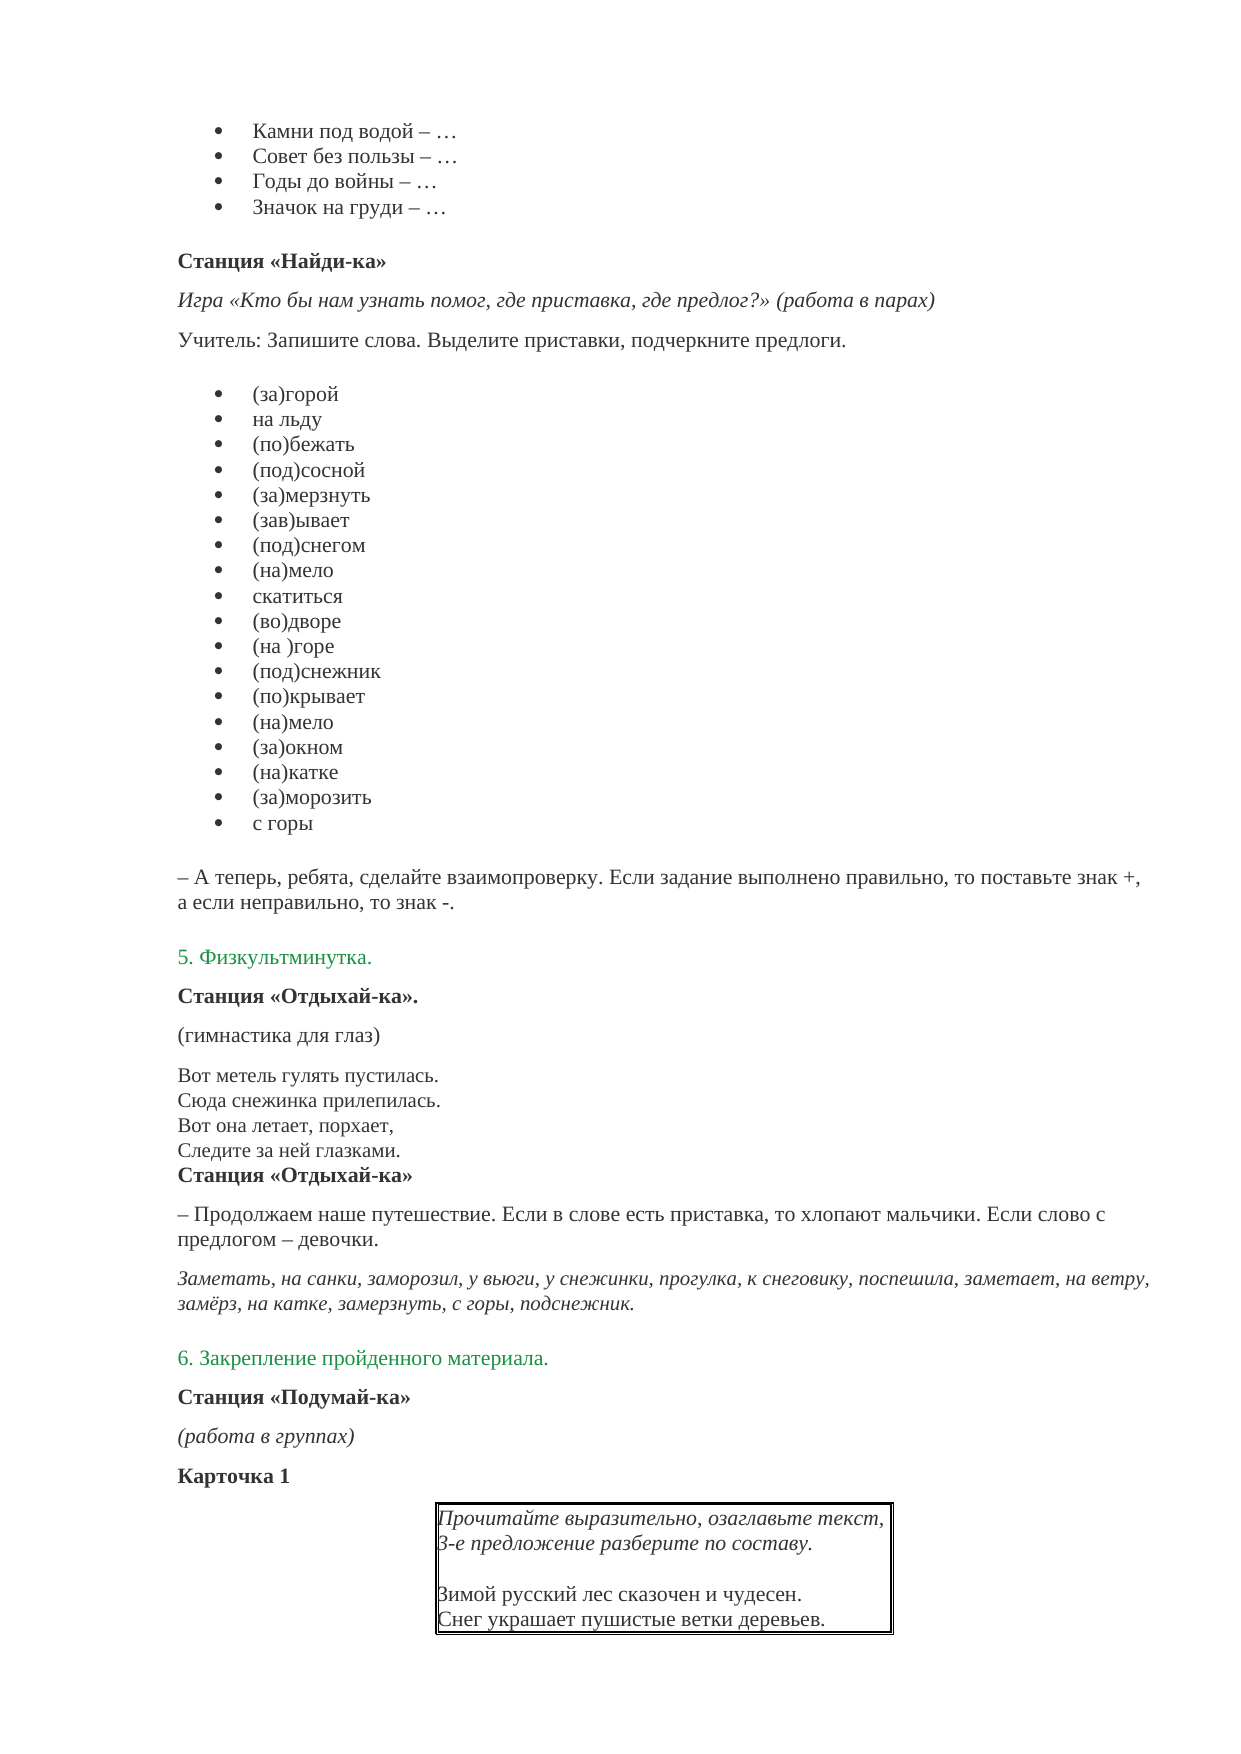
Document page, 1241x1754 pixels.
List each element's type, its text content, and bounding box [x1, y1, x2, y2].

list Значок на груди – … [215, 194, 1152, 219]
text Станция «Отдыхай-ка» [177, 1162, 1152, 1187]
list (за)мерзнуть [215, 482, 1152, 507]
list (зав)ывает [215, 507, 1152, 532]
list с горы [215, 809, 1152, 835]
text Учитель: Запишите слова. Выделите приставки, подчеркните предлоги. [177, 327, 1152, 352]
list (за)морозить [215, 784, 1152, 809]
text Станция «Найди-ка» [177, 248, 1152, 273]
list скатиться [215, 583, 1152, 608]
list на льду [215, 406, 1152, 431]
list Совет без пользы – … [215, 143, 1152, 168]
text Станция «Отдыхай-ка». [177, 983, 1152, 1008]
list Камни под водой – … [215, 118, 1152, 143]
text Станция «Подумай-ка» [177, 1384, 1152, 1409]
text – Продолжаем наше путешествие. Если в слове есть приставка, то хлопают мальчики. Если слово с предлогом – девочки. [177, 1201, 1152, 1251]
list (по)бежать [215, 431, 1152, 457]
text – А теперь, ребята, сделайте взаимопроверку. Если задание выполнено правильно, то поставьте знак +, а если неправильно, то знак -. [177, 864, 1152, 914]
list (во)дворе [215, 608, 1152, 633]
list (под)сосной [215, 457, 1152, 482]
list (за)горой [215, 381, 1152, 406]
text 6. Закрепление пройденного материала. [177, 1343, 1152, 1370]
list (на )горе [215, 633, 1152, 658]
list (за)окном [215, 734, 1152, 759]
list (на)мело [215, 709, 1152, 734]
text (работа в группах) [177, 1423, 1152, 1449]
list (на)мело [215, 557, 1152, 583]
text Вот метель гулять пустилась. Сюда снежинка прилепилась. Вот она летает, порхает, Следите за ней глазками. [177, 1062, 1152, 1162]
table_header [439, 1505, 890, 1631]
list Годы до войны – … [215, 168, 1152, 194]
text Игра «Кто бы нам узнать помог, где приставка, где предлог?» (работа в парах) [177, 287, 1152, 313]
text 5. Физкультминутка. [177, 942, 1152, 969]
list (под)снежник [215, 658, 1152, 683]
list (по)крывает [215, 683, 1152, 709]
list (под)снегом [215, 532, 1152, 557]
text Заметать, на санки, заморозил, у вьюги, у снежинки, прогулка, к снеговику, поспешила, заметает, на ветру, замёрз, на катке, замерзнуть, с горы, подснежник. [177, 1265, 1152, 1315]
text Карточка 1 [177, 1463, 1152, 1488]
list (на)катке [215, 759, 1152, 784]
text (гимнастика для глаз) [177, 1022, 1152, 1048]
